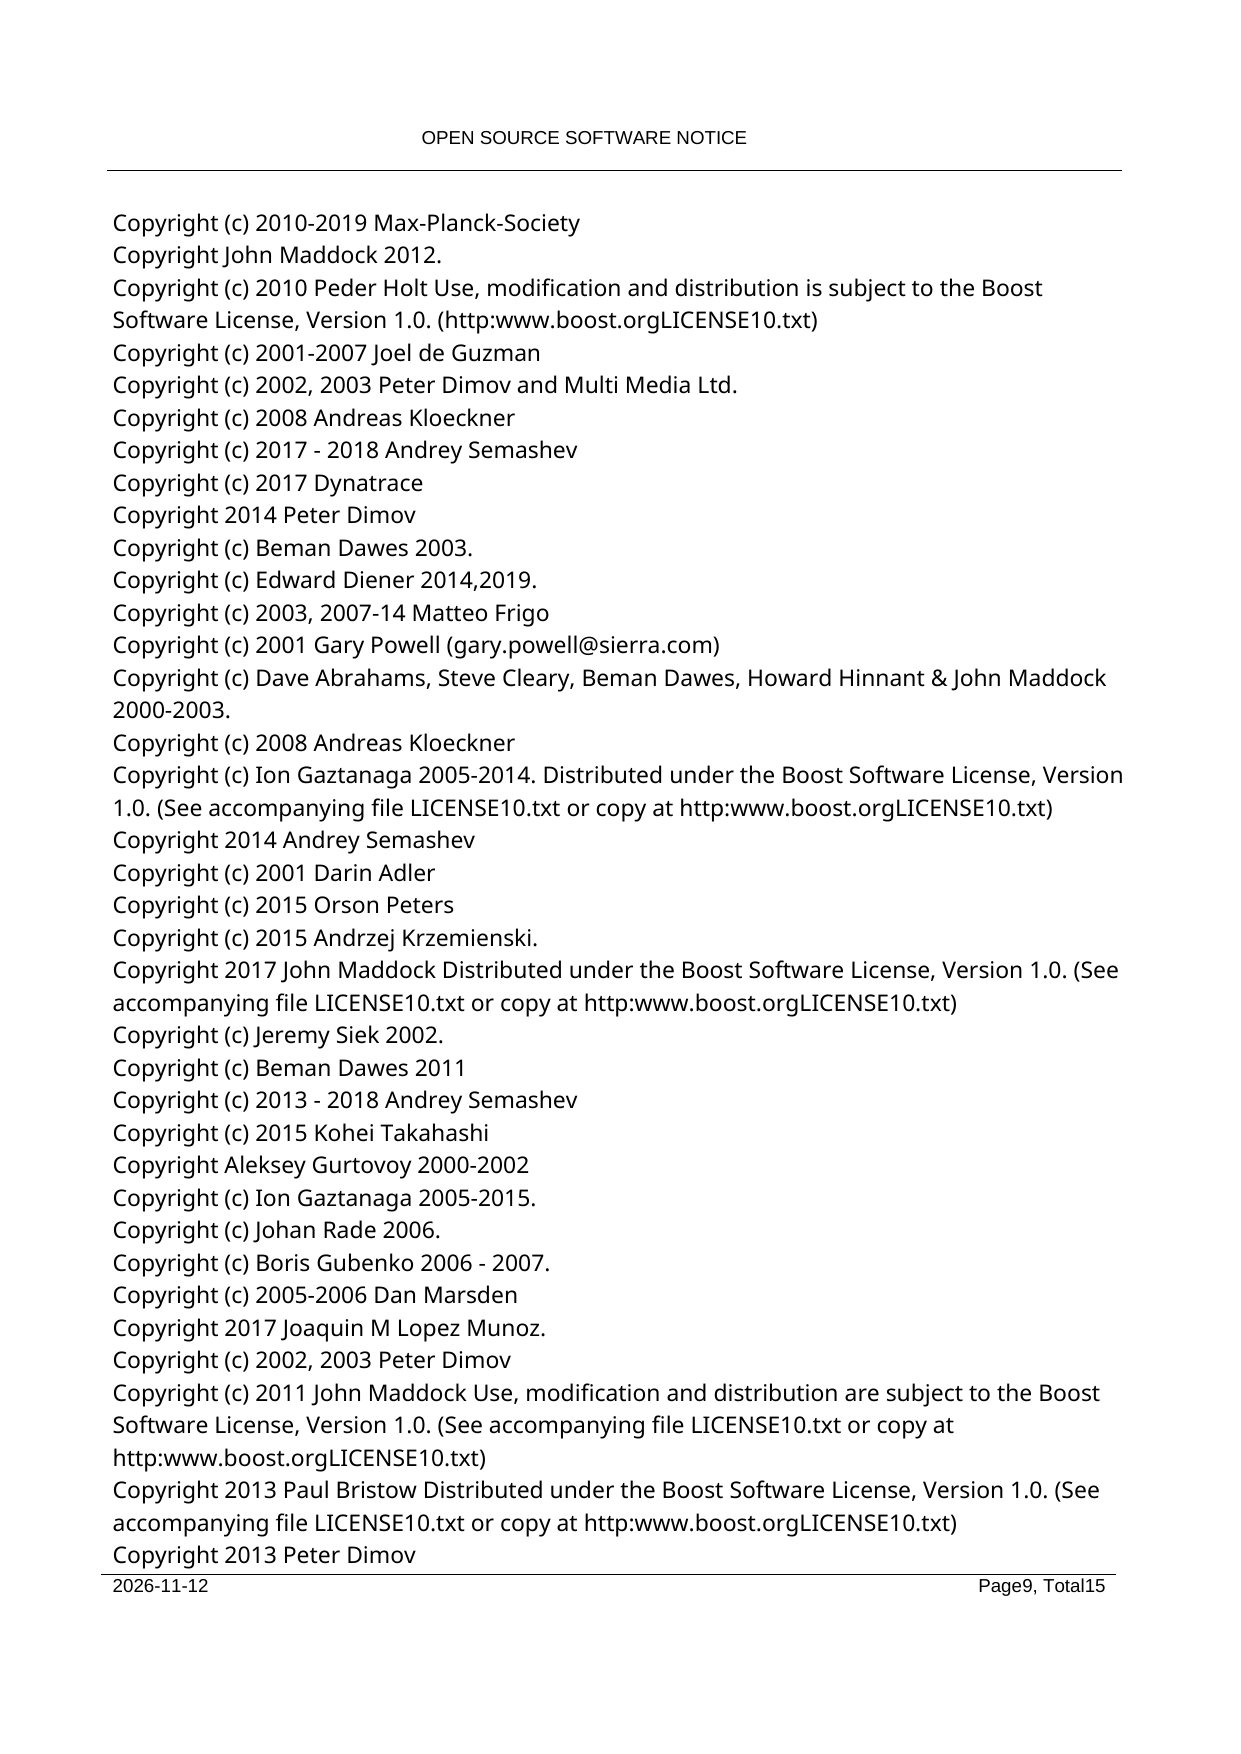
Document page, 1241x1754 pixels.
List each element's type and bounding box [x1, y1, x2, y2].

text [112, 206, 1128, 1571]
